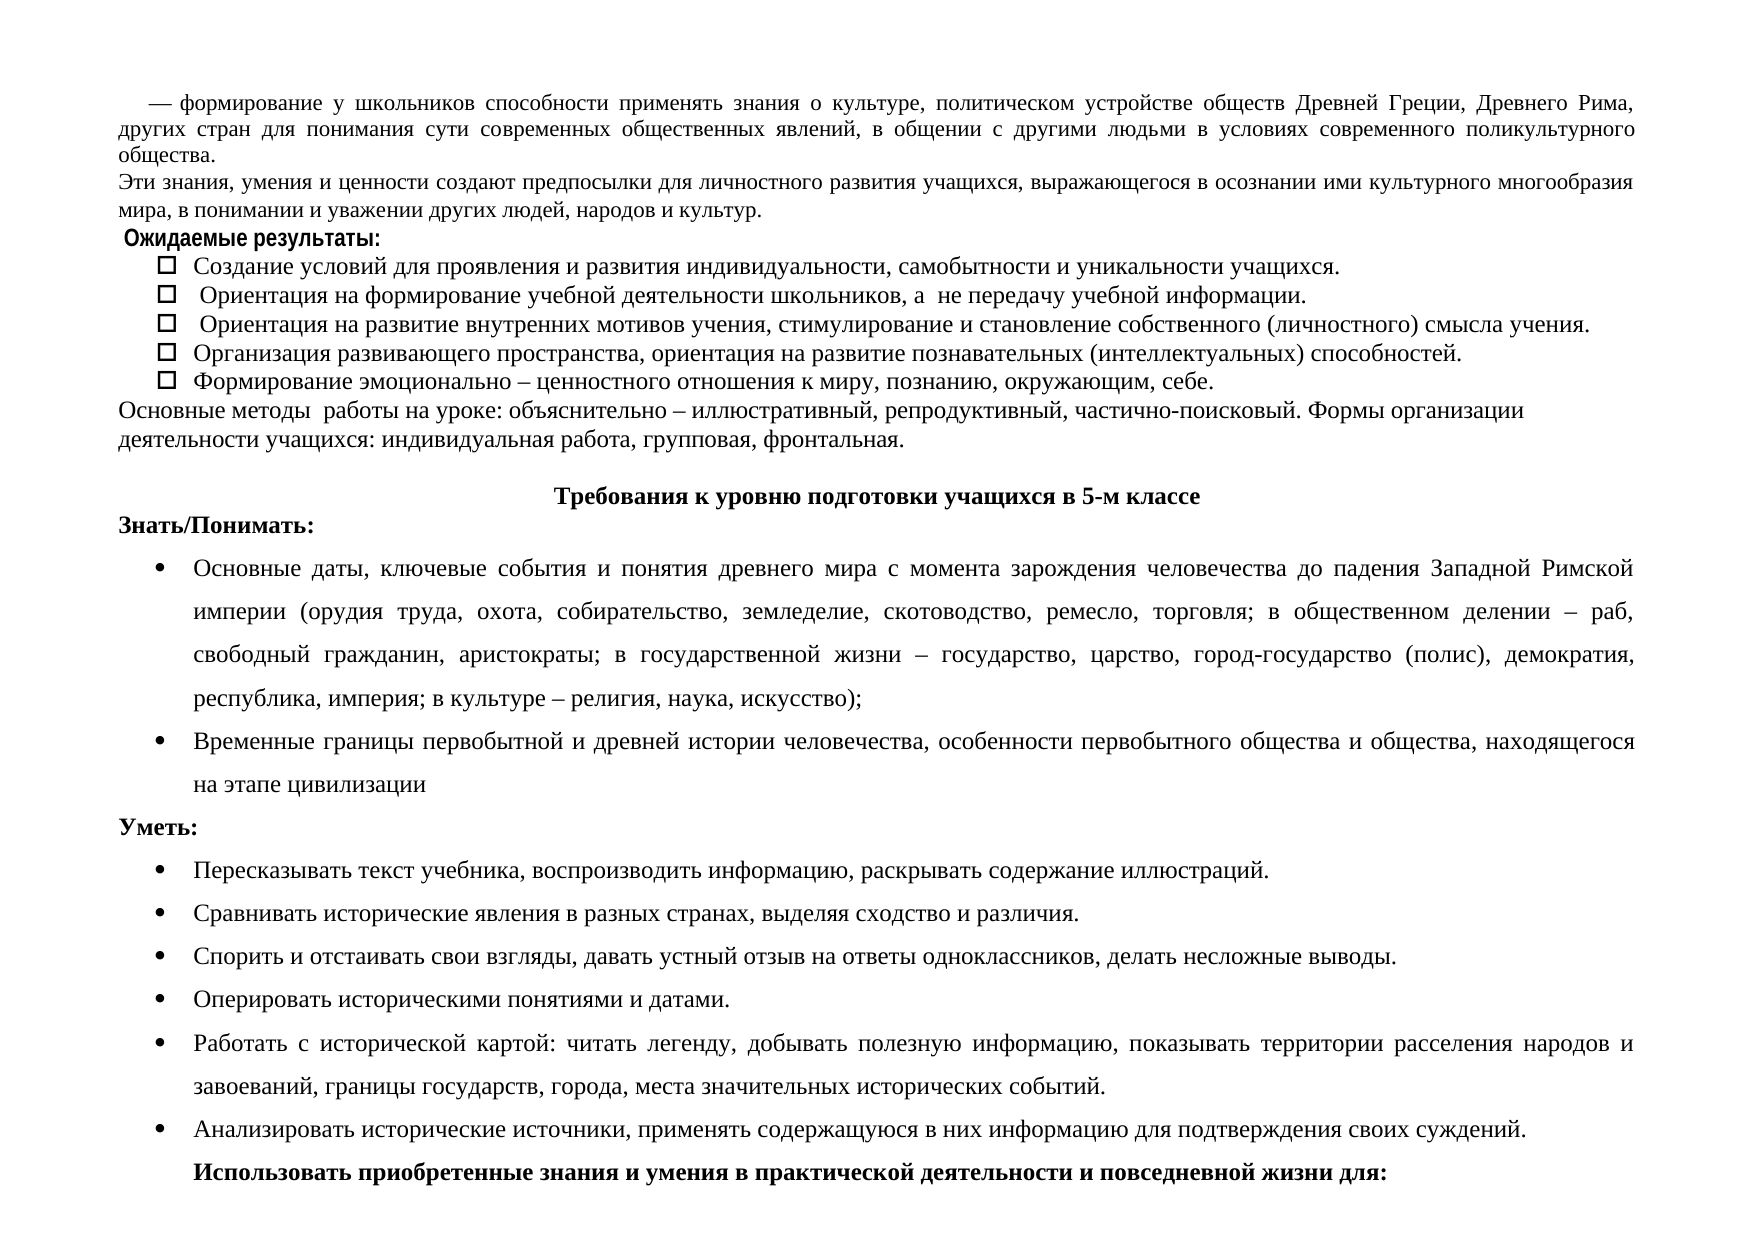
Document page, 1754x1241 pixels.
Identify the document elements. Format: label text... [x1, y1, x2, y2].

list Спорить и отстаивать свои взгляды, давать устный отзыв на ответы одноклассников, делать несложные выводы. [156, 941, 1636, 970]
text Требования к уровню подготовки учащихся в 5-м классе [118, 481, 1636, 510]
text Использовать приобретенные знания и умения в практической деятельности и повседневной жизни для: [118, 1157, 1636, 1186]
text Ожидаемые результаты: [118, 223, 1636, 251]
list Анализировать исторические источники, применять содержащуюся в них информацию для подтверждения своих суждений. [156, 1114, 1636, 1143]
list Основные даты, ключевые события и понятия древнего мира с момента зарождения человечества до падения Западной Римской империи (орудия труда, охота, собирательство, земледелие, скотоводство, ремесло, торговля; в общественном делении – раб, свободный гражданин, аристократы; в государственной жизни – государство, царство, город-государство (полис), демократия, республика, империя; в культуре – религия, наука, искусство); [156, 553, 1636, 711]
text Эти знания, умения и ценности создают предпосылки для личностного развития учащихся, выражающегося в осознании ими культурного многообразия мира, в понимании и уважении других людей, народов и культур. [118, 168, 1636, 223]
list Ориентация на развитие внутренних мотивов учения, стимулирование и становление собственного (личностного) смысла учения. [156, 309, 1636, 338]
text Знать/Понимать: [118, 510, 1636, 539]
text Основные методы работы на уроке: объяснительно – иллюстративный, репродуктивный, частично-поисковый. Формы организации деятельности учащихся: индивидуальная работа, групповая, фронтальная. [118, 395, 1636, 453]
list формирование у школьников способности применять знания о культуре, политическом устройстве обществ Древней Греции, Древнего Рима, других стран для понимания сути современных общественных явлений, в общении с другими людьми в условиях современного поликультурного общества. [118, 89, 1636, 168]
text Уметь: [118, 812, 1636, 841]
list Оперировать историческими понятиями и датами. [156, 984, 1636, 1013]
list Работать с исторической картой: читать легенду, добывать полезную информацию, показывать территории расселения народов и завоеваний, границы государств, города, места значительных исторических событий. [156, 1028, 1636, 1099]
list Временные границы первобытной и древней истории человечества, особенности первобытного общества и общества, находящегося на этапе цивилизации [156, 726, 1636, 798]
list Ориентация на формирование учебной деятельности школьников, а не передачу учебной информации. [156, 280, 1636, 309]
list Формирование эмоционально – ценностного отношения к миру, познанию, окружающим, себе. [156, 366, 1636, 395]
list Создание условий для проявления и развития индивидуальности, самобытности и уникальности учащихся. [156, 251, 1636, 280]
list Пересказывать текст учебника, воспроизводить информацию, раскрывать содержание иллюстраций. [156, 855, 1636, 884]
list Сравнивать исторические явления в разных странах, выделяя сходство и различия. [156, 898, 1636, 927]
list Организация развивающего пространства, ориентация на развитие познавательных (интеллектуальных) способностей. [156, 338, 1636, 366]
